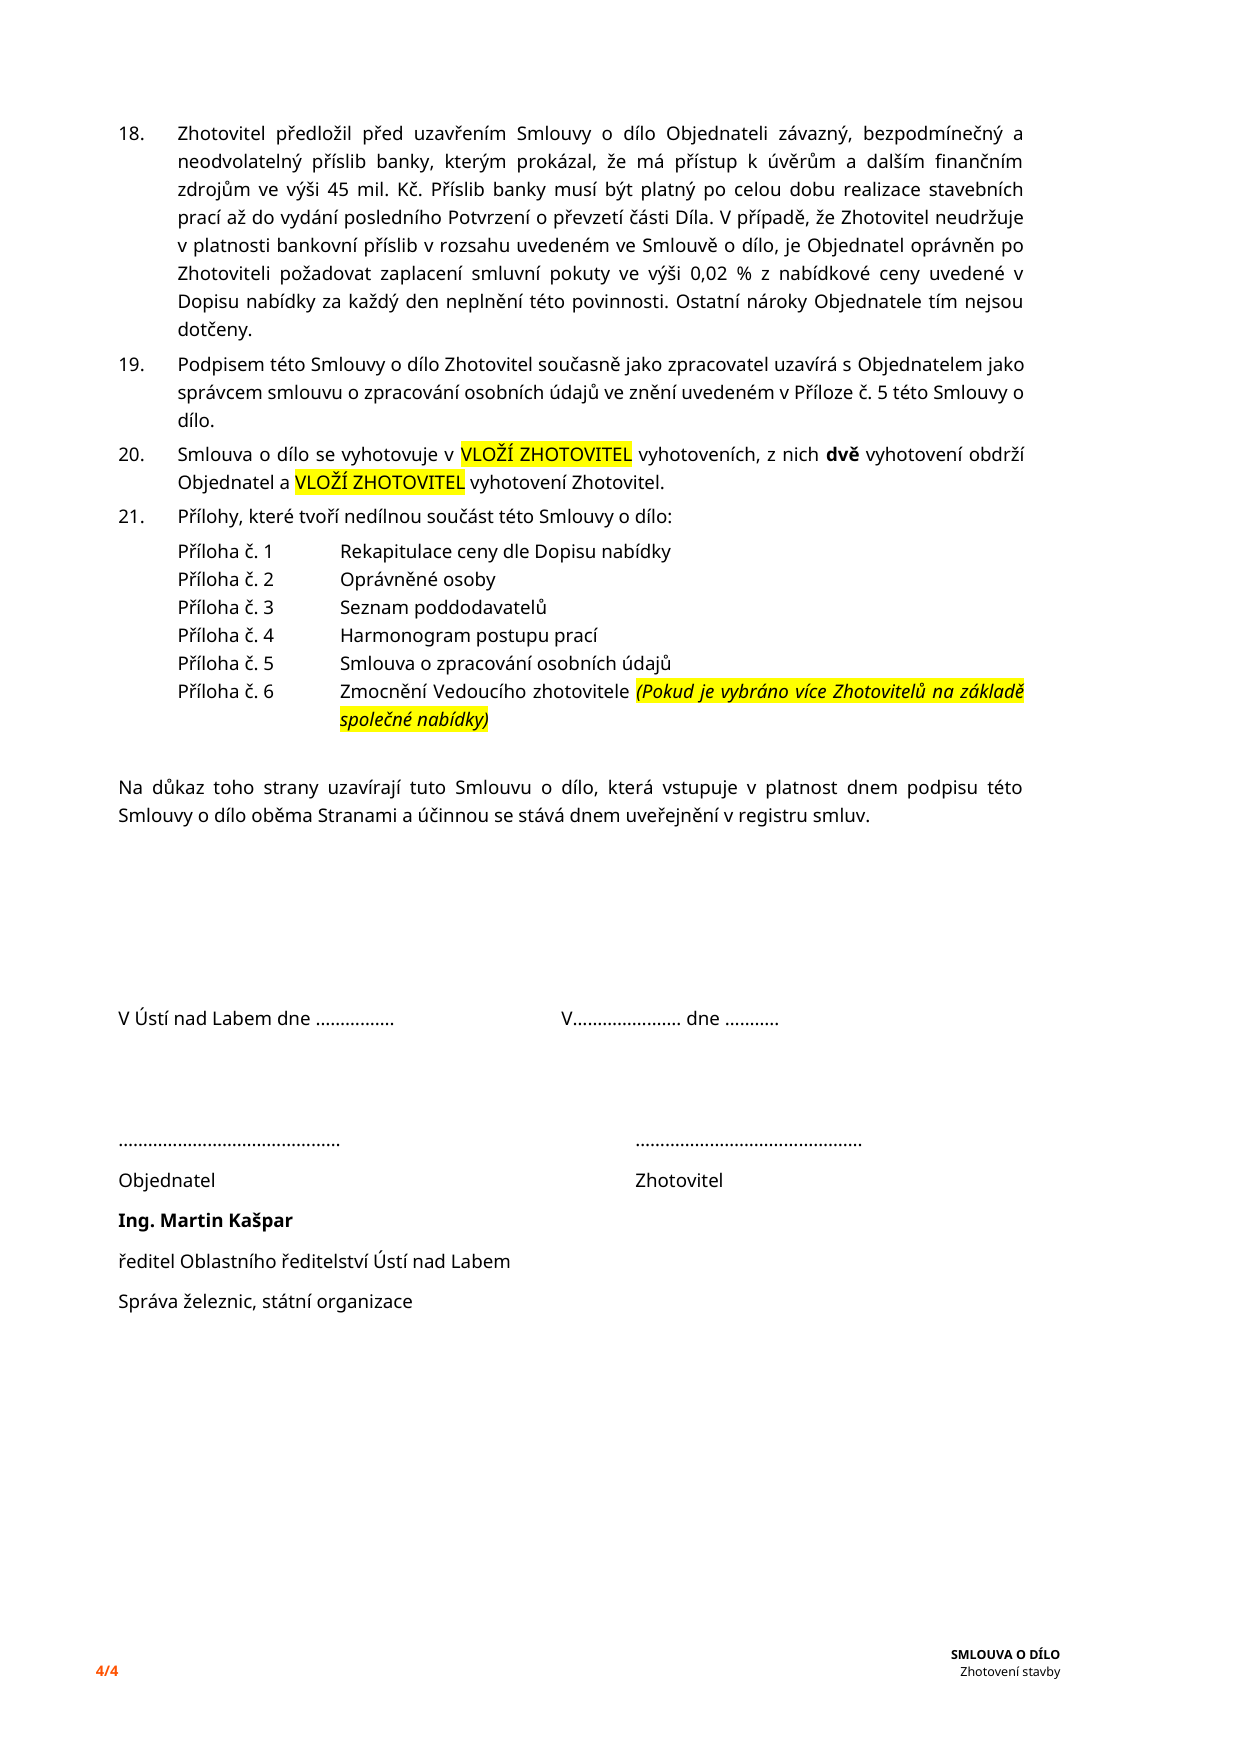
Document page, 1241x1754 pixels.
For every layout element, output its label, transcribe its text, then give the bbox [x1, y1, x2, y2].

text Ing. Martin Kašpar [118, 1208, 1024, 1233]
text Příloha č. 6 Zmocnění Vedoucího zhotovitele (Pokud je vybráno více Zhotovitelů na základě společné nabídky) [177, 678, 1024, 732]
list Zhotovitel předložil před uzavřením Smlouvy o dílo Objednateli závazný, bezpodmínečný a neodvolatelný příslib banky, kterým prokázal, že má přístup k úvěrům a dalším finančním zdrojům ve výši 45 mil. Kč. Příslib banky musí být platný po celou dobu realizace stavebních prací až do vydání posledního Potvrzení o převzetí části Díla. V případě, že Zhotovitel neudržuje v platnosti bankovní příslib v rozsahu uvedeném ve Smlouvě o dílo, je Objednatel oprávněn po Zhotoviteli požadovat zaplacení smluvní pokuty ve výši 0,02 % z nabídkové ceny uvedené v Dopisu nabídky za každý den neplnění této povinnosti. Ostatní nároky Objednatele tím nejsou dotčeny. [118, 121, 1024, 342]
list Přílohy, které tvoří nedílnou součást této Smlouvy o dílo: [118, 504, 1024, 529]
text ředitel Oblastního ředitelství Ústí nad Labem [118, 1248, 1024, 1274]
text Na důkaz toho strany uzavírají tuto Smlouvu o dílo, která vstupuje v platnost dnem podpisu této Smlouvy o dílo oběma Stranami a účinnou se stává dnem uveřejnění v registru smluv. [118, 774, 1024, 828]
list Podpisem této Smlouvy o dílo Zhotovitel současně jako zpracovatel uzavírá s Objednatelem jako správcem smlouvu o zpracování osobních údajů ve znění uvedeném v Příloze č. 5 této Smlouvy o dílo. [118, 351, 1024, 433]
text Správa železnic, státní organizace [118, 1289, 1024, 1314]
list Smlouva o dílo se vyhotovuje v VLOŽÍ ZHOTOVITEL vyhotoveních, z nich dvě vyhotovení obdrží Objednatel a VLOŽÍ ZHOTOVITEL vyhotovení Zhotovitel. [118, 441, 1024, 495]
text Objednatel Zhotovitel [118, 1167, 1024, 1193]
text Příloha č. 4 Harmonogram postupu prací [177, 622, 1024, 647]
text V Ústí nad Labem dne ……………. V…………………. dne ……….. [118, 1005, 1024, 1031]
text Příloha č. 1 Rekapitulace ceny dle Dopisu nabídky [177, 538, 1024, 563]
text Příloha č. 2 Oprávněné osoby [177, 566, 1024, 591]
text ……………………………………… ………………………………………. [118, 1127, 1024, 1152]
text Příloha č. 5 Smlouva o zpracování osobních údajů [177, 650, 1024, 676]
text Příloha č. 3 Seznam poddodavatelů [177, 594, 1024, 619]
